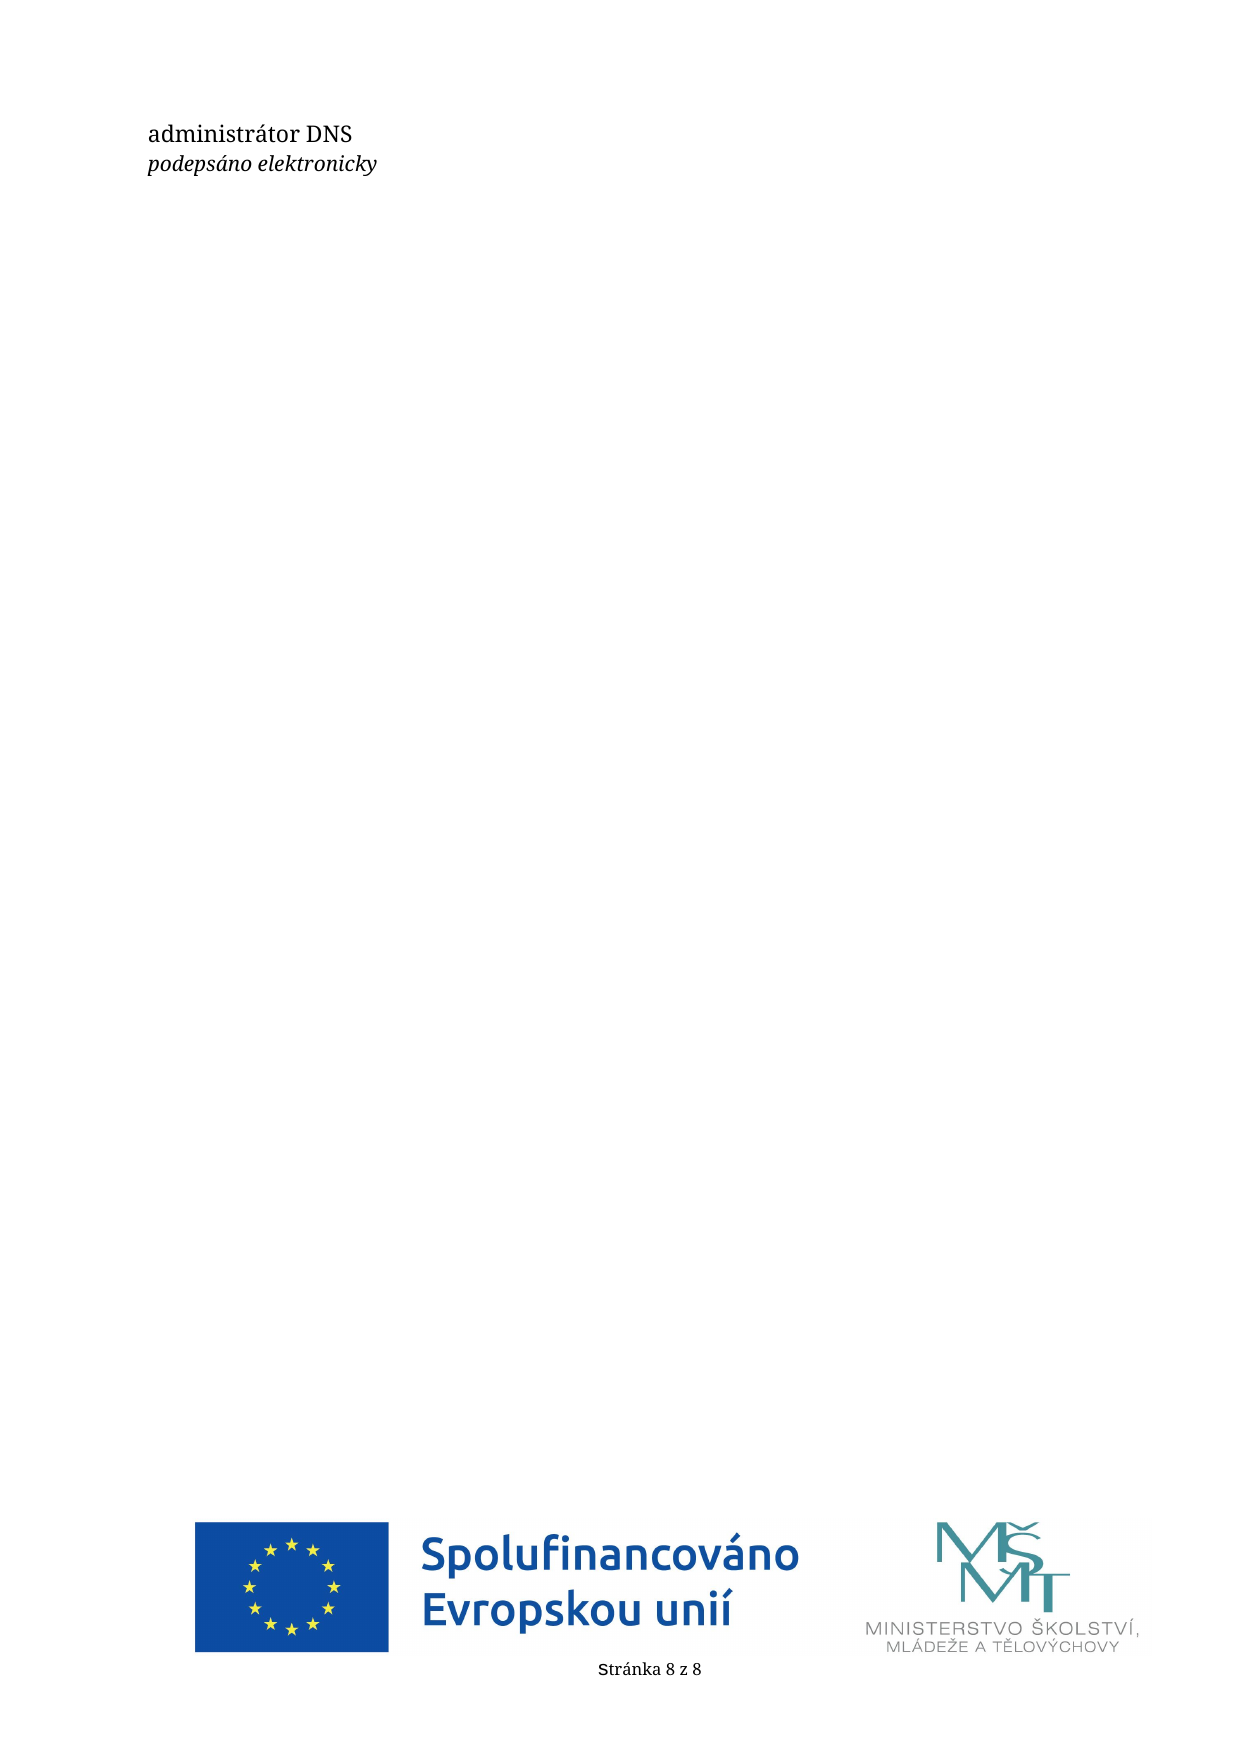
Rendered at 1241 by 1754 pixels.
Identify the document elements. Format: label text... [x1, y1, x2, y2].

text administrátor DNS [148, 118, 1107, 149]
text podepsáno elektronicky [148, 149, 1107, 178]
picture [192, 1518, 1152, 1656]
